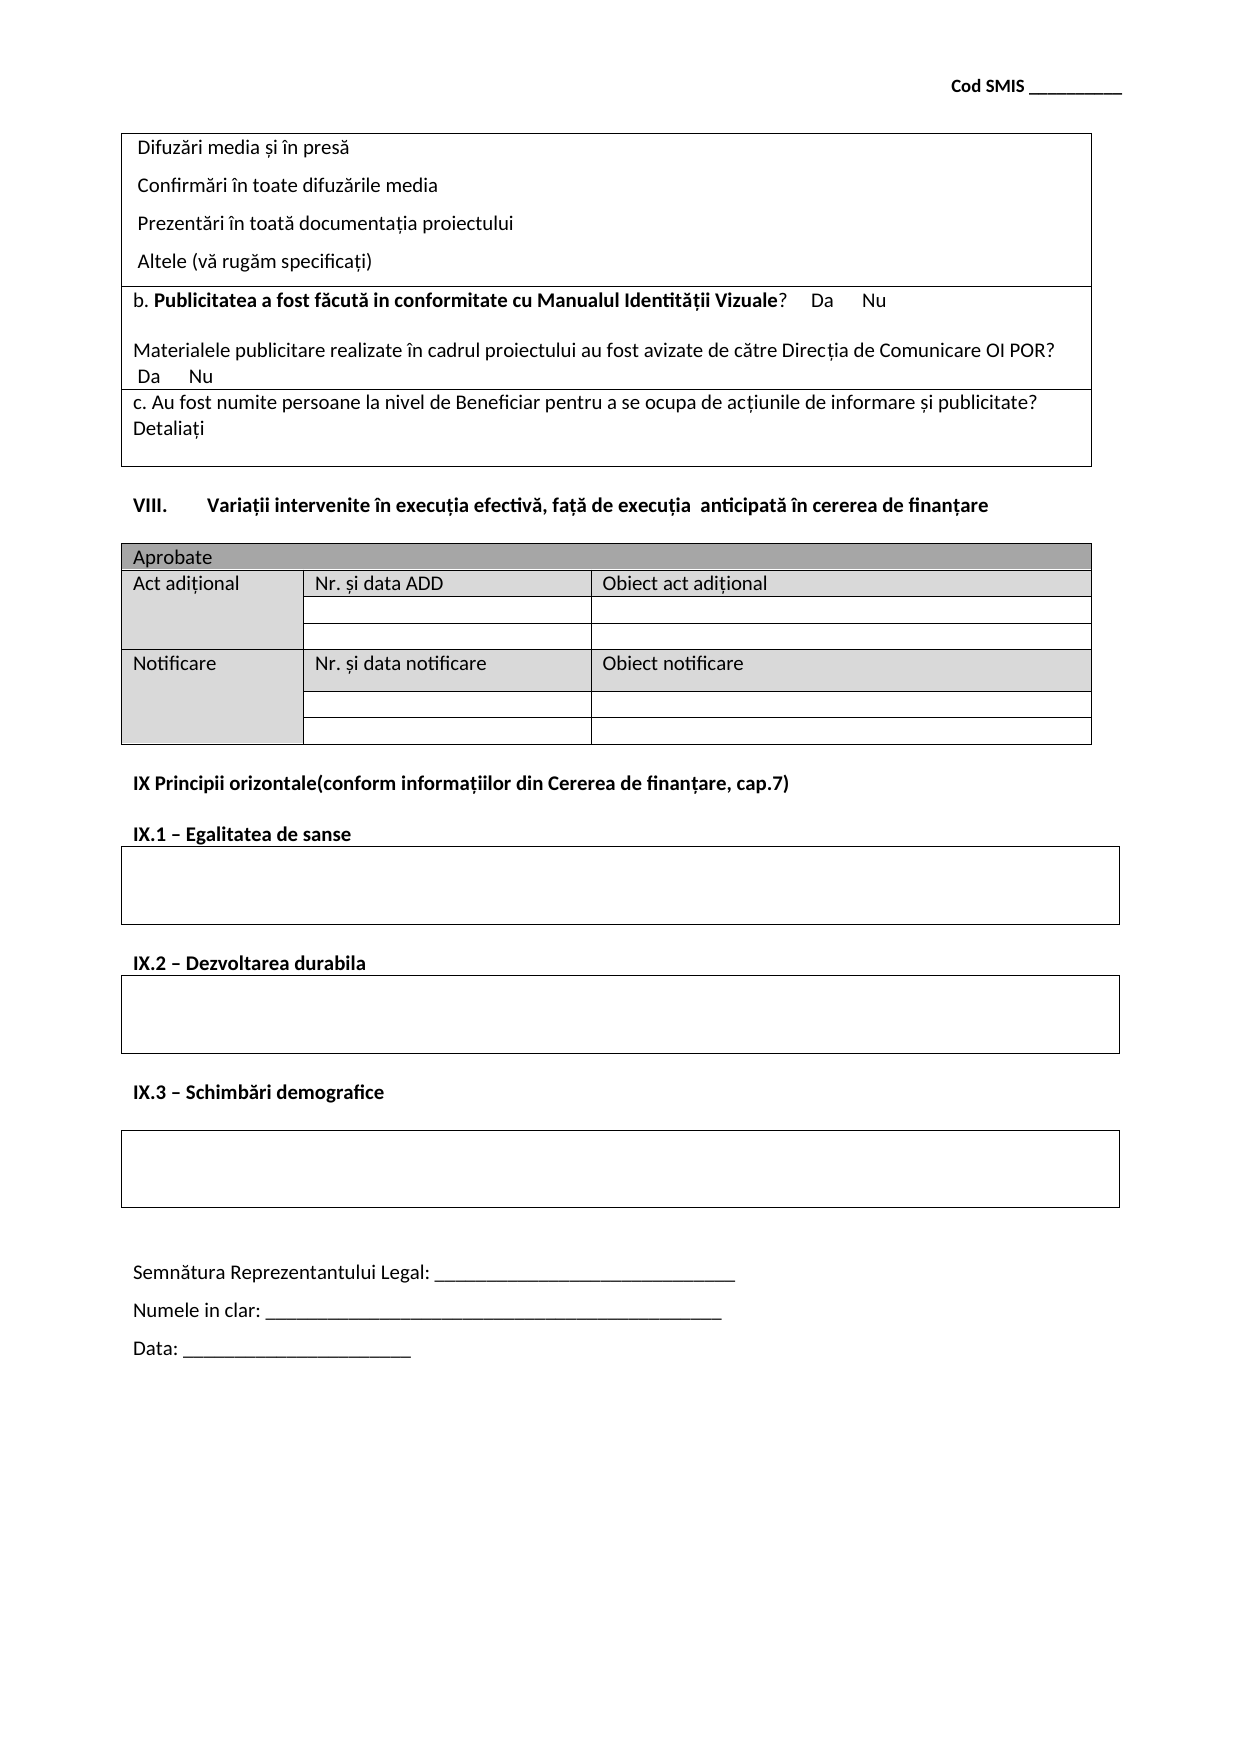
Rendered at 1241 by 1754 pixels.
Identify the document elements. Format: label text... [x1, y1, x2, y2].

text IX.2 – Dezvoltarea durabila [133, 950, 1122, 975]
table_cell Nr. şi data ADD [304, 571, 591, 596]
text Numele in clar: ____________________________________________ [133, 1297, 1122, 1322]
table_cell [304, 597, 591, 622]
table_cell [304, 718, 591, 743]
table_cell [592, 718, 1091, 743]
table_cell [122, 134, 1091, 286]
table_cell [304, 692, 591, 717]
table_cell [592, 597, 1091, 622]
table_cell c. Au fost numite persoane la nivel de Beneficiar pentru a se ocupa de acţiunile de informare şi publicitate? Detaliaţi [122, 390, 1091, 466]
table_header [122, 847, 1119, 923]
table_cell b. Publicitatea a fost făcută in conformitate cu Manualul Identităţii Vizuale? Da Nu Materialele publicitare realizate în cadrul proiectului au fost avizate de către Direcţia de Comunicare OI POR? Da Nu [122, 287, 1091, 388]
table_cell [304, 624, 591, 649]
table_cell [592, 692, 1091, 717]
text Data: ______________________ [133, 1335, 1122, 1360]
table_header [122, 1131, 1119, 1207]
table_cell Nr. şi data notificare [304, 650, 591, 691]
table_cell [592, 624, 1091, 649]
table_cell Notificare [122, 650, 303, 743]
table_cell Obiect act adiţional [592, 571, 1091, 596]
text IX.3 – Schimbări demografice [133, 1079, 1122, 1104]
text Semnătura Reprezentantului Legal: _____________________________ [133, 1259, 1122, 1284]
text IX.1 – Egalitatea de sanse [133, 821, 1122, 846]
text VIII. Variaţii intervenite în execuţia efectivă, faţă de execuţia anticipată în cererea de finanţare [133, 492, 1122, 518]
table_cell Act adiţional [122, 571, 303, 649]
table_header Aprobate [122, 544, 1091, 569]
table_header [122, 976, 1119, 1053]
table_cell Obiect notificare [592, 650, 1091, 691]
text IX Principii orizontale(conform informaţiilor din Cererea de finanţare, cap.7) [133, 770, 1122, 795]
